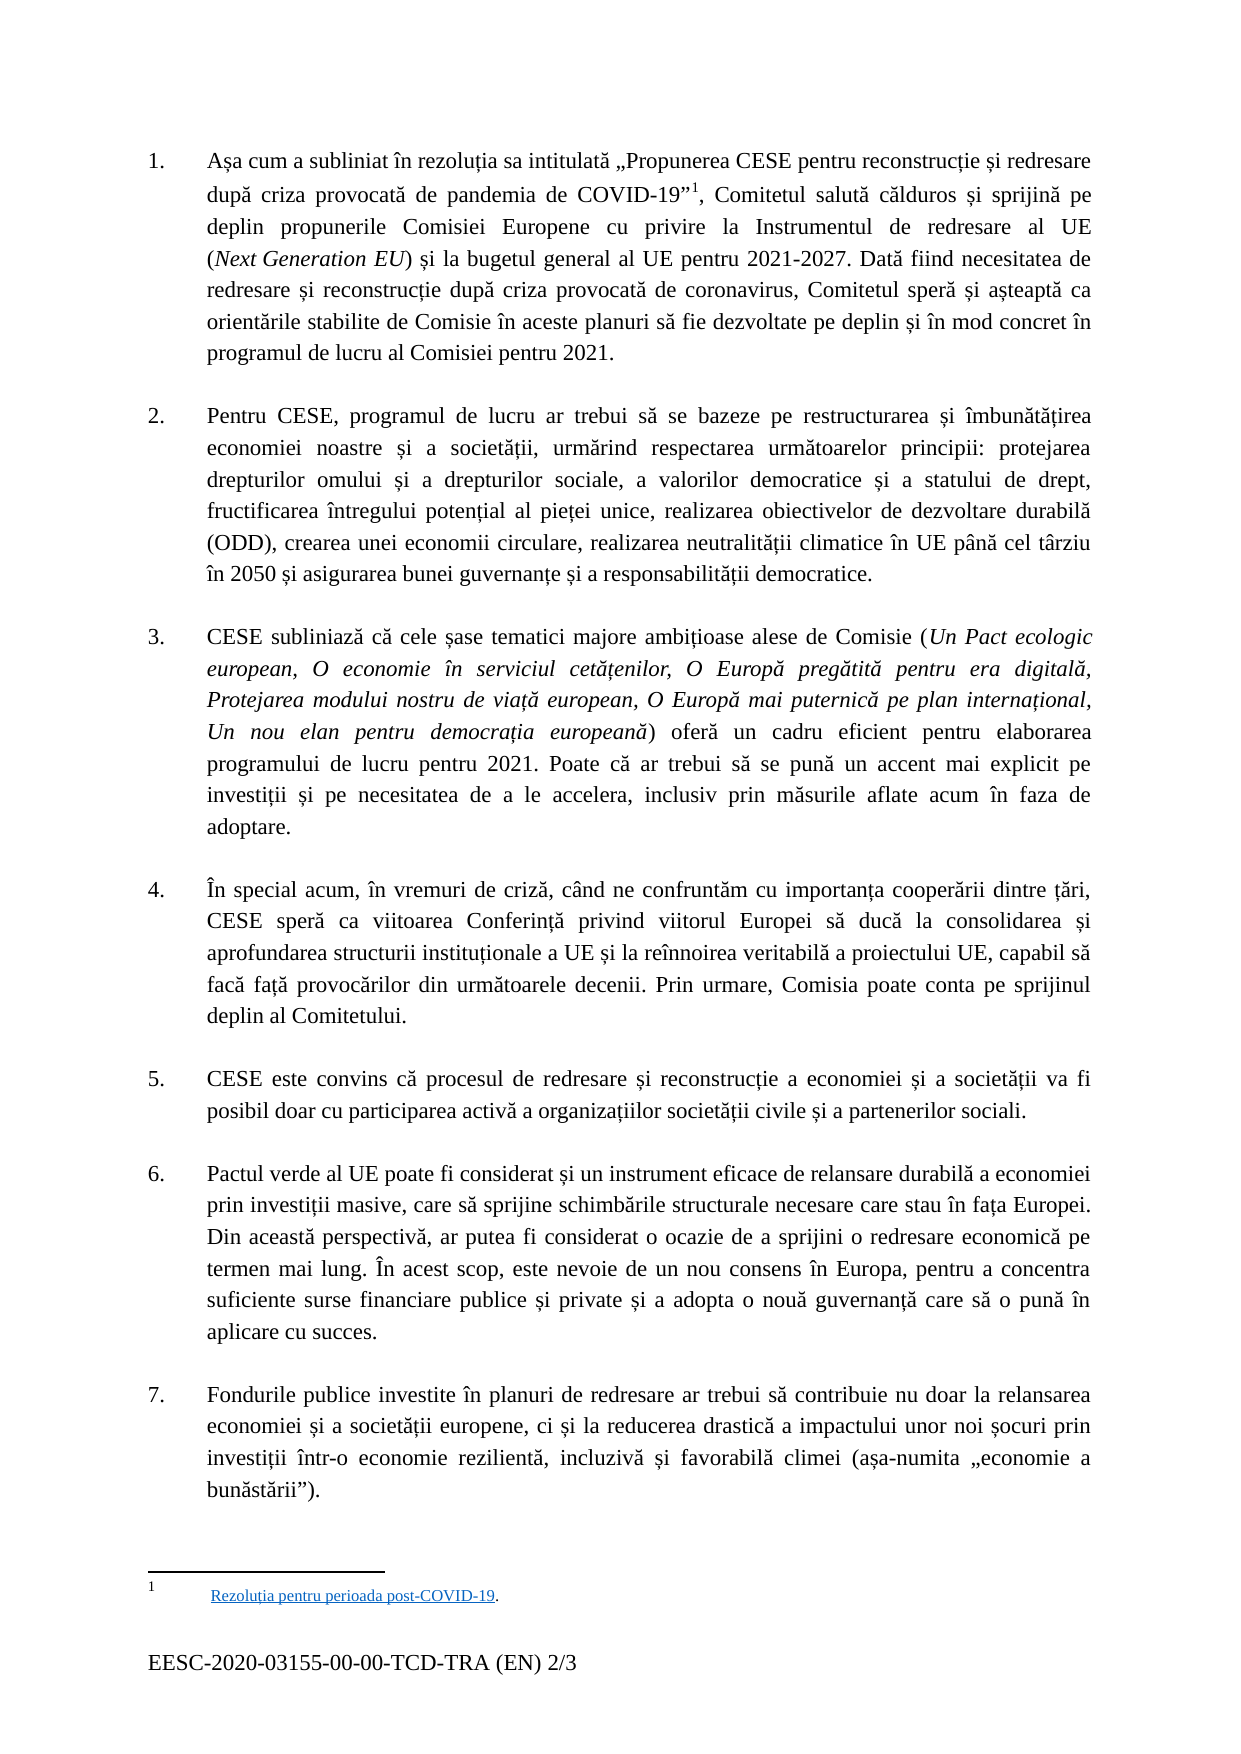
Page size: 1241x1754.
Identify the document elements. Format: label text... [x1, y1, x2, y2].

subtitle Pactul verde al UE poate fi considerat și un instrument eficace de relansare durabilă a economiei prin investiții masive, care să sprijine schimbările structurale necesare care stau în fața Europei. Din această perspectivă, ar putea fi considerat o ocazie de a sprijini o redresare economică pe termen mai lung. În acest scop, este nevoie de un nou consens în Europa, pentru a concentra suficiente surse financiare publice și private și a adopta o nouă guvernanță care să o pună în aplicare cu succes. [148, 1160, 1093, 1344]
subtitle CESE este convins că procesul de redresare și reconstrucție a economiei și a societății va fi posibil doar cu participarea activă a organizațiilor societății civile și a partenerilor sociali. [148, 1065, 1093, 1123]
subtitle Pentru CESE, programul de lucru ar trebui să se bazeze pe restructurarea și îmbunătățirea economiei noastre și a societății, urmărind respectarea următoarelor principii: protejarea drepturilor omului și a drepturilor sociale, a valorilor democratice și a statului de drept, fructificarea întregului potențial al pieței unice, realizarea obiectivelor de dezvoltare durabilă (ODD), crearea unei economii circulare, realizarea neutralității climatice în UE până cel târziu în 2050 și asigurarea bunei guvernanțe și a responsabilității democratice. [148, 402, 1093, 587]
subtitle Așa cum a subliniat în rezoluția sa intitulată „Propunerea CESE pentru reconstrucție și redresare după criza provocată de pandemia de COVID-19”, Comitetul salută călduros și sprijină pe deplin propunerile Comisiei Europene cu privire la Instrumentul de redresare al UE (Next Generation EU) și la bugetul general al UE pentru 2021-2027. Dată fiind necesitatea de redresare și reconstrucție după criza provocată de coronavirus, Comitetul speră și așteaptă ca orientările stabilite de Comisie în aceste planuri să fie dezvoltate pe deplin și în mod concret în programul de lucru al Comisiei pentru 2021. [148, 148, 1093, 366]
subtitle CESE subliniază că cele șase tematici majore ambițioase alese de Comisie (Un Pact ecologic european, O economie în serviciul cetățenilor, O Europă pregătită pentru era digitală, Protejarea modului nostru de viață european, O Europă mai puternică pe plan internațional, Un nou elan pentru democrația europeană) oferă un cadru eficient pentru elaborarea programului de lucru pentru 2021. Poate că ar trebui să se pună un accent mai explicit pe investiții și pe necesitatea de a le accelera, inclusiv prin măsurile aflate acum în faza de adoptare. [148, 623, 1093, 839]
subtitle În special acum, în vremuri de criză, când ne confruntăm cu importanța cooperării dintre țări, CESE speră ca viitoarea Conferință privind viitorul Europei să ducă la consolidarea și aprofundarea structurii instituționale a UE și la reînnoirea veritabilă a proiectului UE, capabil să facă față provocărilor din următoarele decenii. Prin urmare, Comisia poate conta pe sprijinul deplin al Comitetului. [148, 876, 1093, 1028]
subtitle Fondurile publice investite în planuri de redresare ar trebui să contribuie nu doar la relansarea economiei și a societății europene, ci și la reducerea drastică a impactului unor noi șocuri prin investiții într-o economie rezilientă, incluzivă și favorabilă climei (așa-numita „economie a bunăstării”). [148, 1381, 1093, 1502]
